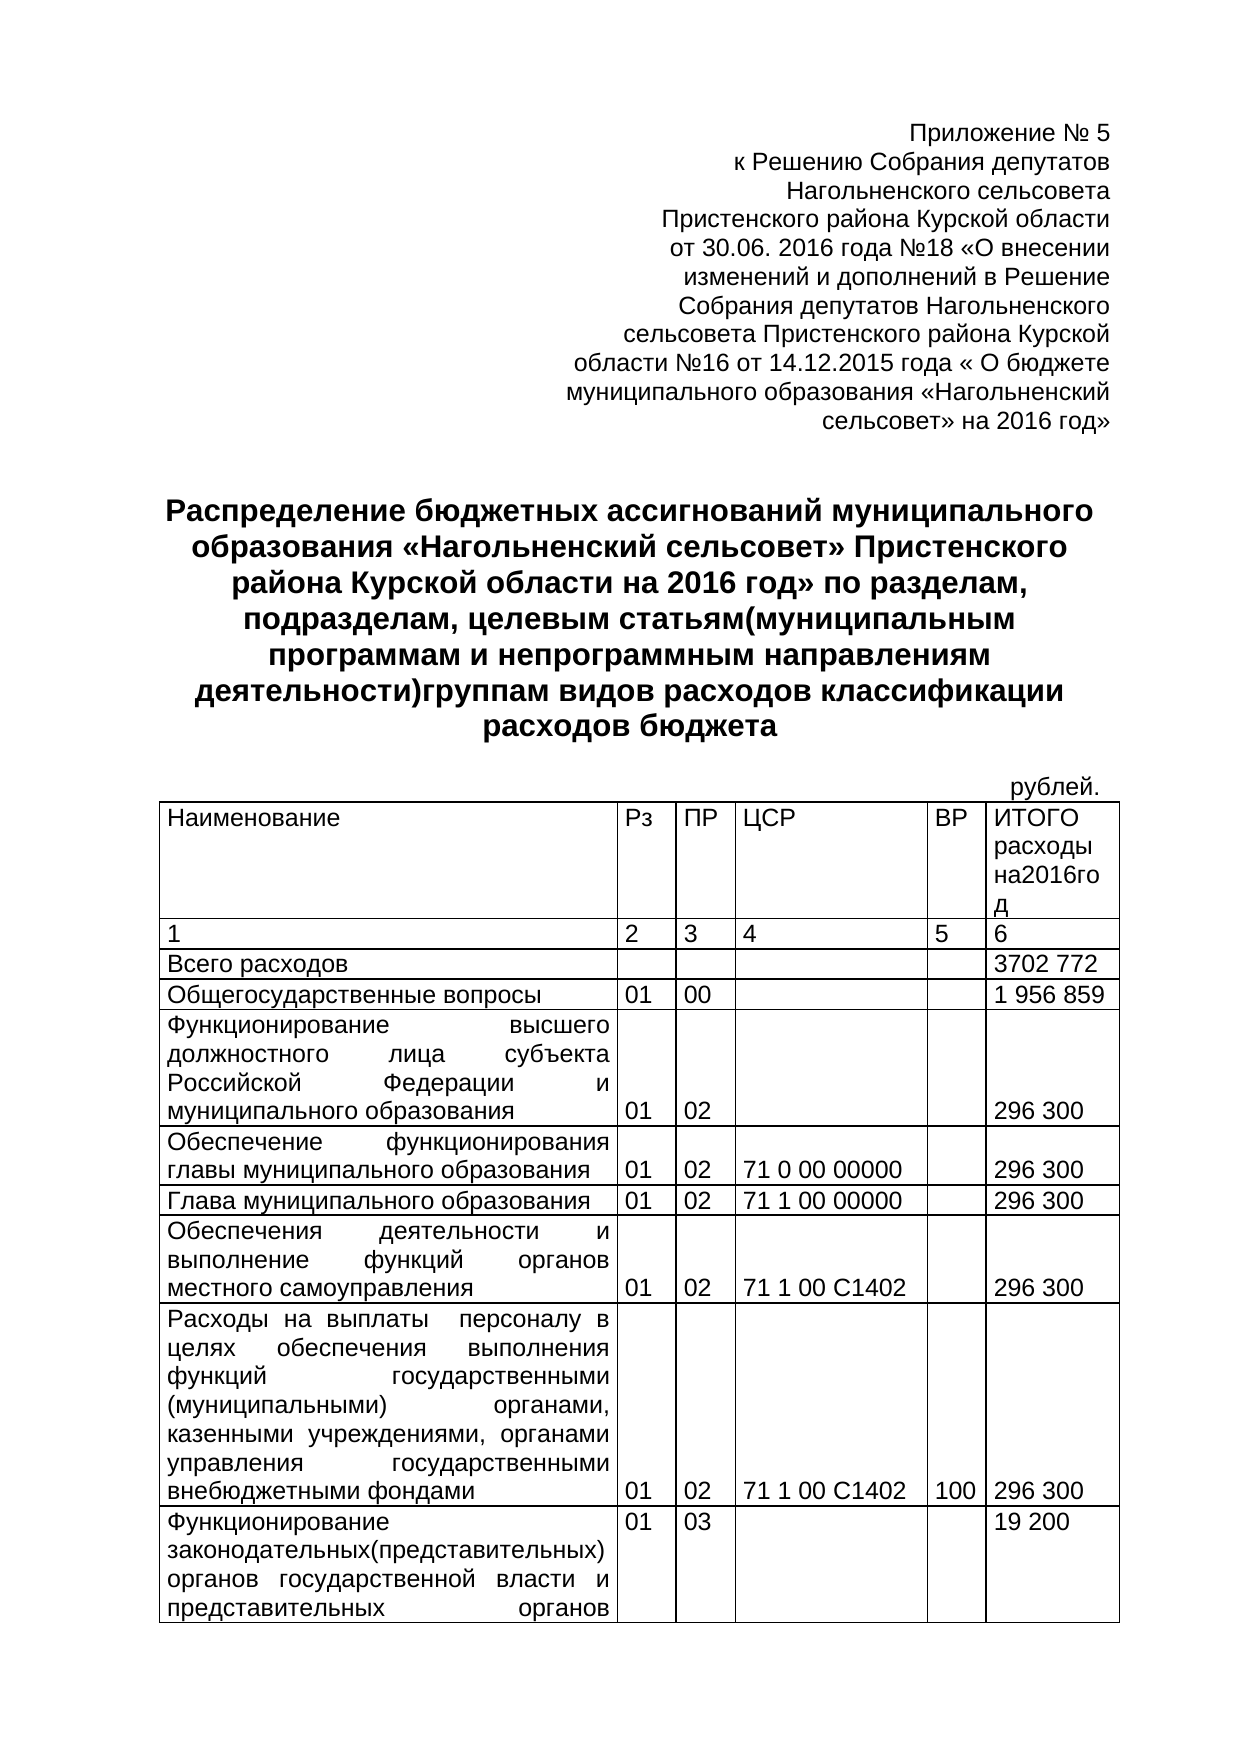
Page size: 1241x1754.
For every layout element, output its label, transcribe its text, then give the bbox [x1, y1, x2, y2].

table_cell 01 [618, 1216, 675, 1302]
table_header ПР [677, 803, 735, 917]
text Собрания депутатов Нагольненского [159, 291, 1110, 319]
table_cell [928, 1186, 985, 1214]
table_header ВР [928, 803, 985, 917]
table_cell 03 [677, 1507, 735, 1622]
table_cell 19 200 [987, 1507, 1119, 1622]
table_cell [618, 950, 675, 978]
table_cell [928, 980, 985, 1008]
table_cell 01 [618, 980, 675, 1008]
table_cell 296 300 [987, 1010, 1119, 1125]
table_cell 71 0 00 00000 [736, 1127, 927, 1184]
table_cell 01 [618, 1127, 675, 1184]
text Приложение № 5 [159, 118, 1110, 147]
table_cell 71 1 00 С1402 [736, 1304, 927, 1505]
table_cell Расходы на выплаты персоналу в целях обеспечения выполнения функций государственными (муниципальными) органами, казенными учреждениями, органами управления государственными внебюджетными фондами [160, 1304, 617, 1505]
table_header ИТОГО расходы на2016год [987, 803, 1119, 917]
table_cell 01 [618, 1507, 675, 1622]
table_cell 02 [677, 1216, 735, 1302]
table_cell 02 [677, 1127, 735, 1184]
table_cell [677, 950, 735, 978]
table_cell Обеспечение функционирования главы муниципального образования [160, 1127, 617, 1184]
text муниципального образования «Нагольненский [159, 377, 1110, 406]
text к Решению Собрания депутатов [159, 147, 1110, 176]
table_cell 02 [677, 1304, 735, 1505]
text Нагольненского сельсовета [159, 176, 1110, 204]
table_cell [736, 980, 927, 1008]
table_cell [928, 1127, 985, 1184]
text от 30.06. 2016 года №18 «О внесении [159, 233, 1110, 262]
table_header Рз [618, 803, 675, 917]
table_cell 296 300 [987, 1127, 1119, 1184]
table_cell [928, 950, 985, 978]
table_cell [928, 1216, 985, 1302]
table_cell 01 [618, 1186, 675, 1214]
table_cell 3702 772 [987, 950, 1119, 978]
table_cell 296 300 [987, 1216, 1119, 1302]
table_cell 1 956 859 [987, 980, 1119, 1008]
text Пристенского района Курской области [159, 204, 1110, 233]
table_cell [928, 1010, 985, 1125]
table_cell 71 1 00 00000 [736, 1186, 927, 1214]
table_cell 296 300 [987, 1186, 1119, 1214]
table_cell 02 [677, 1010, 735, 1125]
table_cell 5 [928, 919, 985, 948]
table_header Наименование [160, 803, 617, 917]
table_cell Обеспечения деятельности и выполнение функций органов местного самоуправления [160, 1216, 617, 1302]
table_cell 296 300 [987, 1304, 1119, 1505]
table_cell Глава муниципального образования [160, 1186, 617, 1214]
table_cell 4 [736, 919, 927, 948]
text области №16 от 14.12.2015 года « О бюджете [159, 348, 1110, 377]
table_cell 02 [677, 1186, 735, 1214]
table_cell Всего расходов [160, 950, 617, 978]
table_cell 71 1 00 С1402 [736, 1216, 927, 1302]
text Распределение бюджетных ассигнований муниципального образования «Нагольненский сельсовет» Пристенского района Курской области на 2016 год» по разделам, подразделам, целевым статьям(муниципальным программам и непрограммным направлениям деятельности)группам видов расходов классификации расходов бюджета [159, 492, 1100, 743]
text изменений и дополнений в Решение [159, 262, 1110, 291]
table_cell [928, 1507, 985, 1622]
table_cell 6 [987, 919, 1119, 948]
text сельсовет» на 2016 год» [159, 406, 1110, 434]
text рублей. [159, 772, 1100, 801]
table_cell 01 [618, 1010, 675, 1125]
text сельсовета Пристенского района Курской [159, 319, 1110, 348]
table_cell 01 [618, 1304, 675, 1505]
table_cell [736, 1010, 927, 1125]
table_cell [736, 950, 927, 978]
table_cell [160, 1507, 617, 1622]
table_cell 3 [677, 919, 735, 948]
table_cell 00 [677, 980, 735, 1008]
table_cell 1 [160, 919, 617, 948]
table_cell 2 [618, 919, 675, 948]
table_cell Функционирование высшего должностного лица субъекта Российской Федерации и муниципального образования [160, 1010, 617, 1125]
table_cell [736, 1507, 927, 1622]
table_cell Общегосударственные вопросы [160, 980, 617, 1008]
table_cell 100 [928, 1304, 985, 1505]
table_header ЦСР [736, 803, 927, 917]
